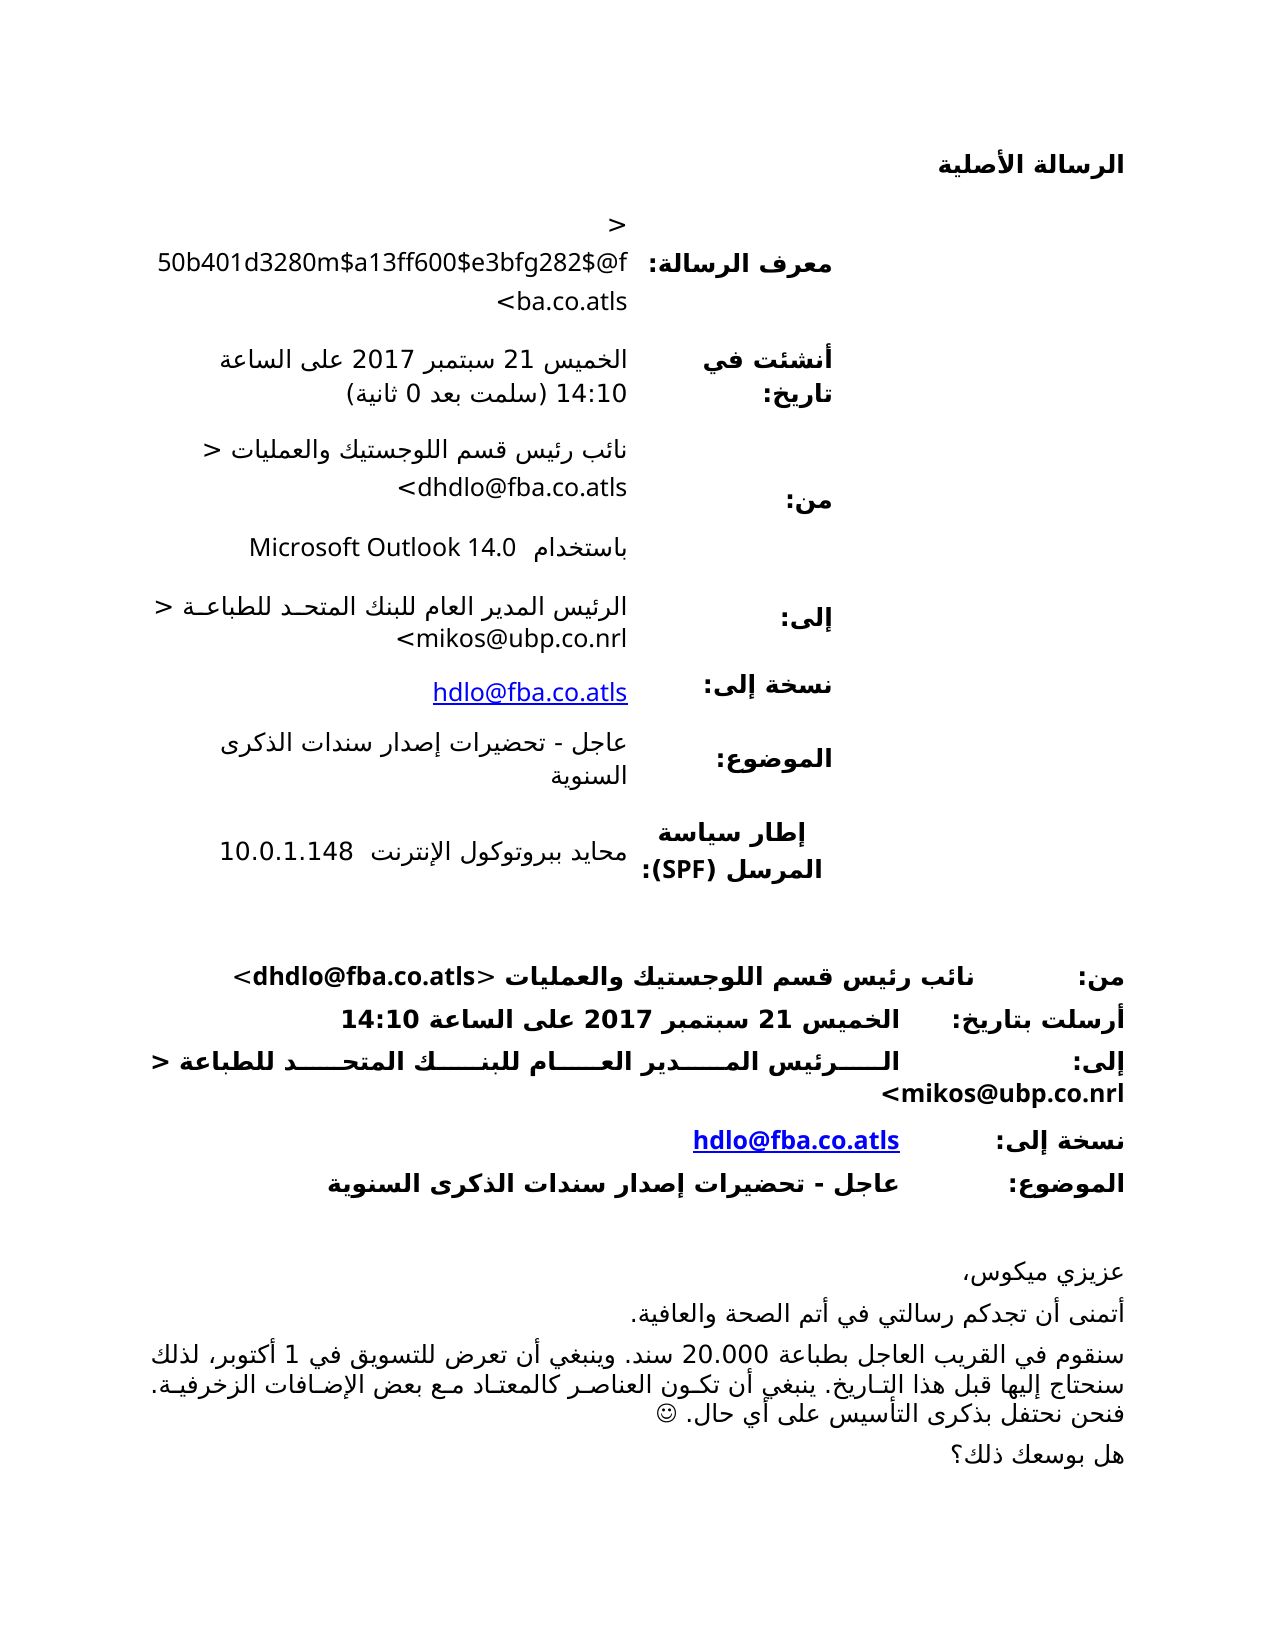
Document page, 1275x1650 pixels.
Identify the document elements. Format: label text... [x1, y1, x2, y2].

text من: نائب رئيس قسم اللوجستيك والعمليات <dhdlo@fba.co.atls> [150, 959, 1125, 993]
table_cell نسخة إلى: [629, 669, 834, 726]
table_cell محايد ببروتوكول الإنترنت 10.0.1.148 [152, 817, 629, 912]
table_cell من: [629, 434, 834, 590]
subtitle الرسالة الأصلية [150, 150, 1125, 179]
table_cell الموضوع: [629, 726, 834, 817]
table_cell الخميس 21 سبتمبر 2017 على الساعة 14:10 (سلمت بعد 0 ثانية) [152, 344, 629, 434]
table_cell hdlo@fba.co.atls [152, 669, 629, 726]
text الموضوع: عاجل - تحضيرات إصدار سندات الذكرى السنوية [150, 1169, 1125, 1198]
text أتمنى أن تجدكم رسالتي في أتم الصحة والعافية. [150, 1299, 1125, 1328]
text سنقوم في القريب العاجل بطباعة 20.000 سند. وينبغي أن تعرض للتسويق في 1 أكتوبر، لذلك سنحتاج إليها قبل هذا التاريخ. ينبغي أن تكون العناصر كالمعتاد مع بعض الإضافات الزخرفية. فنحن نحتفل بذكرى التأسيس على أي حال. [150, 1341, 1125, 1428]
text هل بوسعك ذلك؟ [150, 1441, 1125, 1470]
table_cell الرئيس المدير العام للبنك المتحد للطباعة <mikos@ubp.co.nrl> [152, 590, 629, 669]
text نسخة إلى: hdlo@fba.co.atls [150, 1123, 1125, 1157]
table_cell عاجل - تحضيرات إصدار سندات الذكرى السنوية [152, 726, 629, 817]
table_header <50b401d3280m$a13ff600$e3bfg282$@fba.co.atls> [152, 208, 629, 344]
text إلى: الرئيس المدير العام للبنك المتحد للطباعة <mikos@ubp.co.nrl> [150, 1047, 1125, 1110]
table_cell إطار سياسة المرسل (SPF): [629, 817, 834, 912]
text أرسلت بتاريخ: الخميس 21 سبتمبر 2017 على الساعة 14:10 [150, 1005, 1125, 1034]
table_header معرف الرسالة: [629, 208, 834, 344]
table_cell إلى: [629, 590, 834, 669]
table_cell نائب رئيس قسم اللوجستيك والعمليات <dhdlo@fba.co.atls> باستخدام Microsoft Outlook 14.0 [152, 434, 629, 590]
text عزيزي ميكوس، [150, 1257, 1125, 1287]
table_cell أنشئت في تاريخ: [629, 344, 834, 434]
